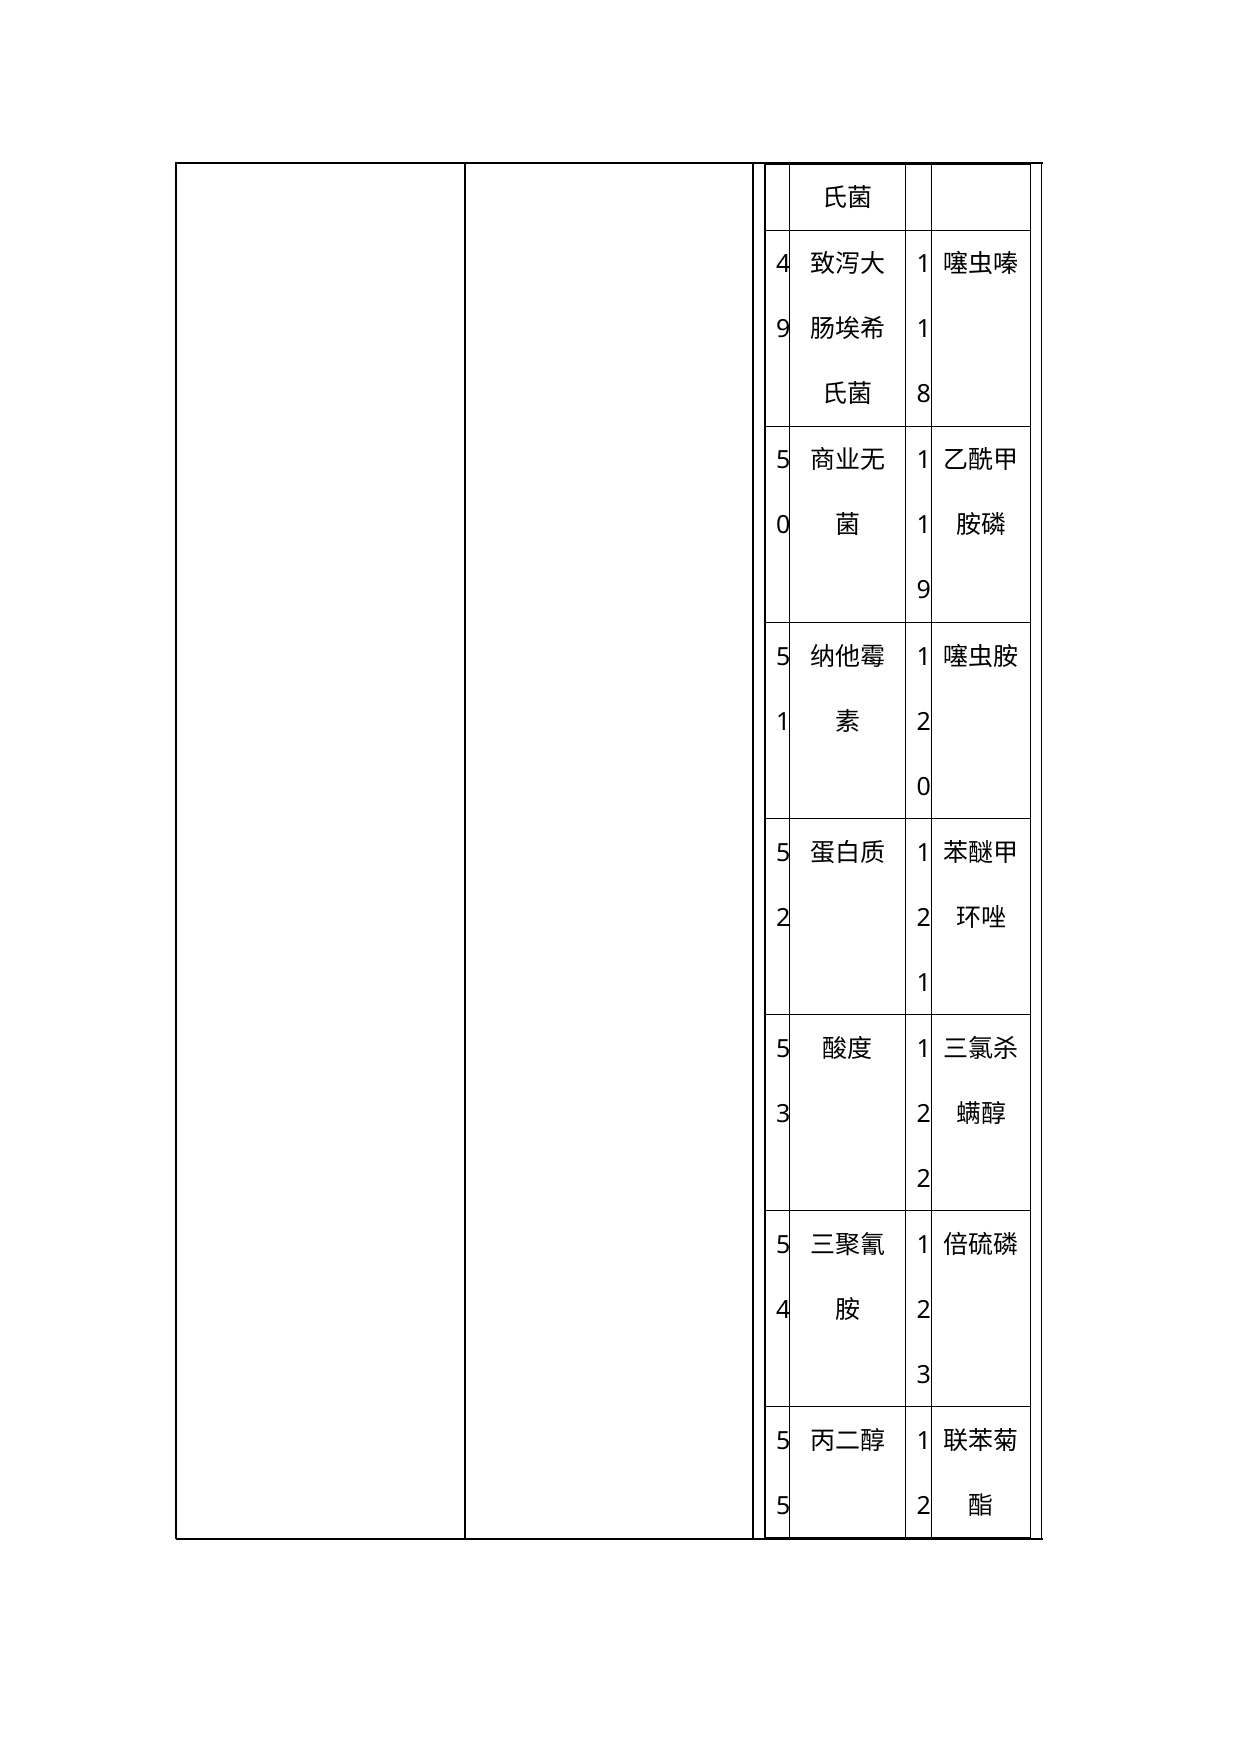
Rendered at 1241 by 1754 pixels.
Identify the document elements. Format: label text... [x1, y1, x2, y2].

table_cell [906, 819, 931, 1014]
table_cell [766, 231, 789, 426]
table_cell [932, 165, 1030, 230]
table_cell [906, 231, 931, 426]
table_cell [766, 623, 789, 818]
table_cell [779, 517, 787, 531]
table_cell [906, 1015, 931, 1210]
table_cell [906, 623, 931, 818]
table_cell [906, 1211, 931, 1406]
table_cell ★ [177, 164, 464, 1538]
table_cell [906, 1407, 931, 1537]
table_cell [790, 1407, 905, 1537]
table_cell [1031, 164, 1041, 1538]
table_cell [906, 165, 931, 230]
table_cell 1 [466, 164, 752, 1538]
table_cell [932, 231, 1030, 426]
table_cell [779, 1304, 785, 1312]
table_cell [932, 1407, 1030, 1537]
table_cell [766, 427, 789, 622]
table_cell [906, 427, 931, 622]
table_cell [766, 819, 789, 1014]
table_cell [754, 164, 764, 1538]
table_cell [790, 231, 905, 426]
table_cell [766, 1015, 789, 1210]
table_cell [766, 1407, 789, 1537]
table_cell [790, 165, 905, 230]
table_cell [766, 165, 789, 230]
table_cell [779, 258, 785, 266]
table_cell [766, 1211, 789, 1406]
